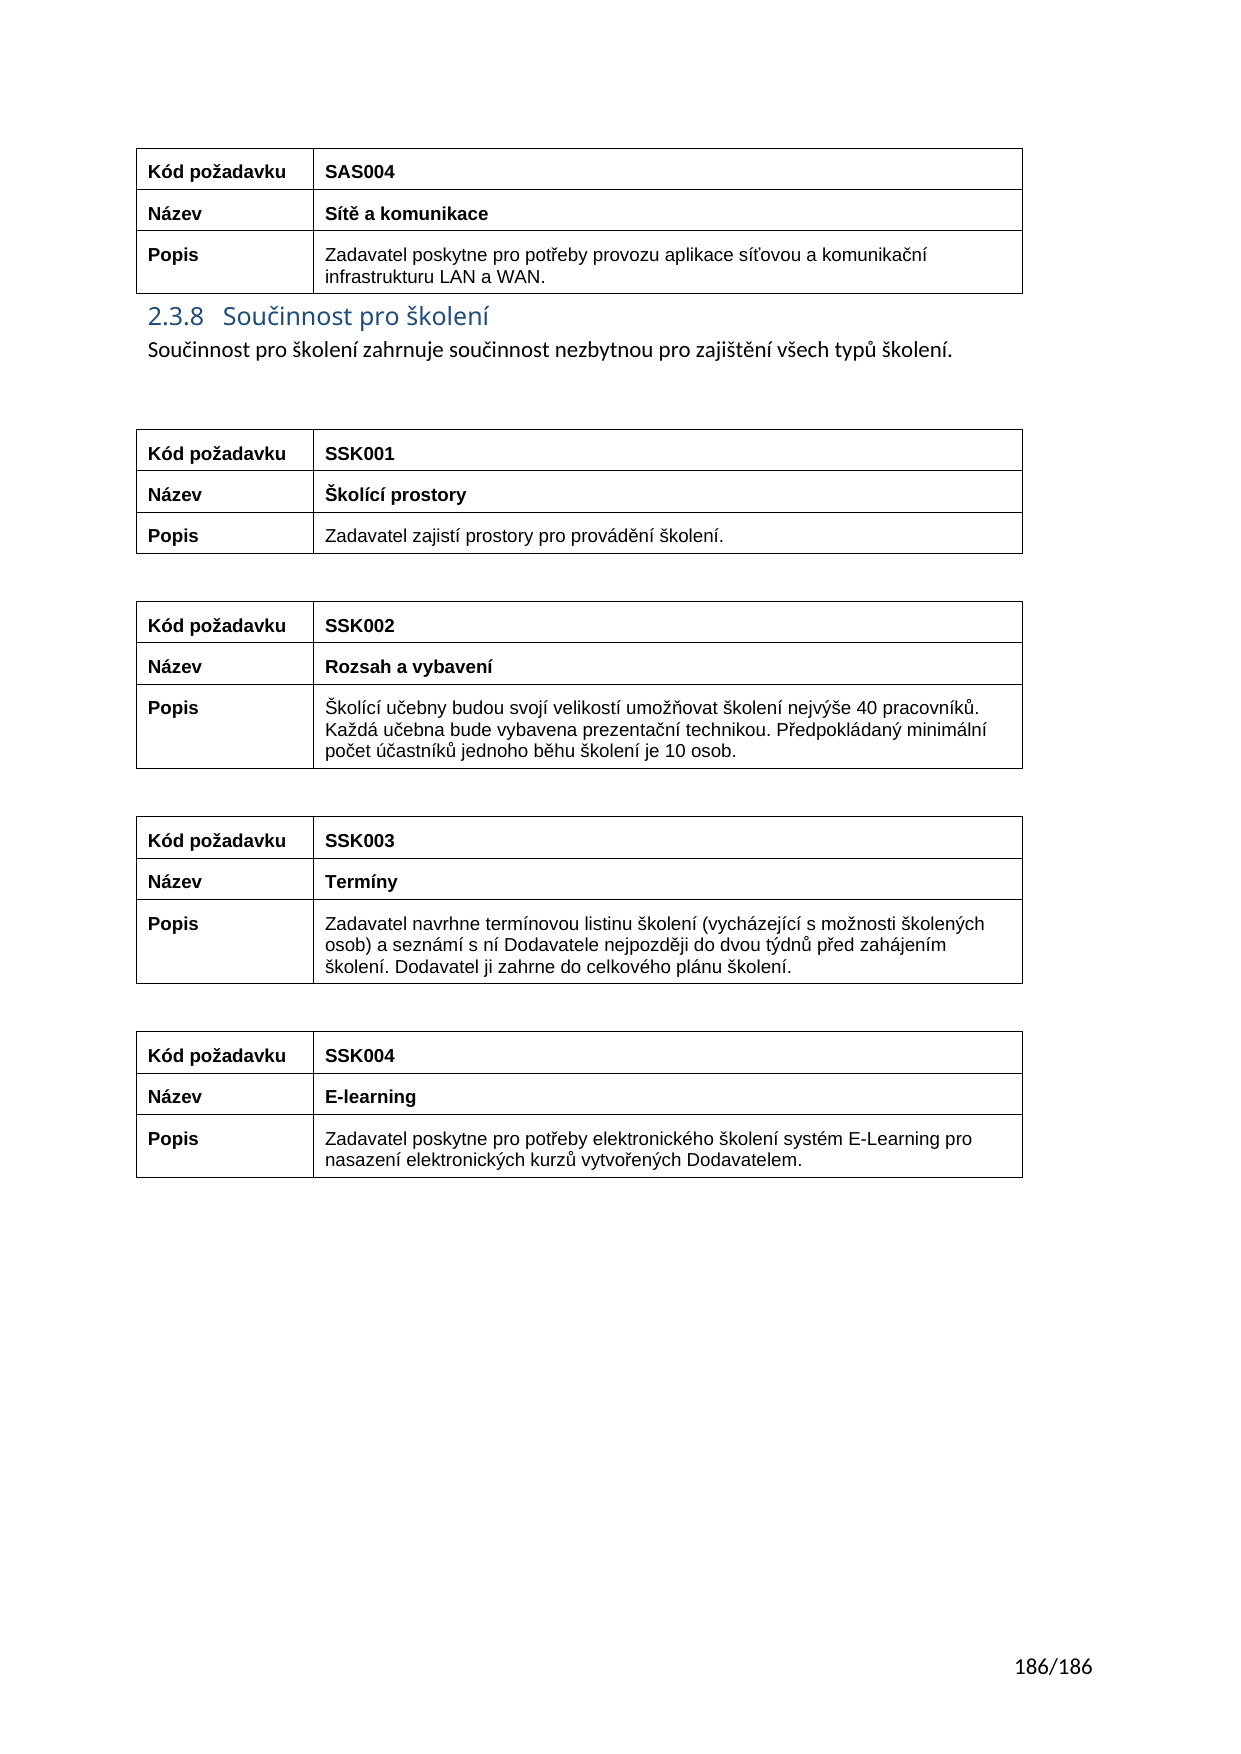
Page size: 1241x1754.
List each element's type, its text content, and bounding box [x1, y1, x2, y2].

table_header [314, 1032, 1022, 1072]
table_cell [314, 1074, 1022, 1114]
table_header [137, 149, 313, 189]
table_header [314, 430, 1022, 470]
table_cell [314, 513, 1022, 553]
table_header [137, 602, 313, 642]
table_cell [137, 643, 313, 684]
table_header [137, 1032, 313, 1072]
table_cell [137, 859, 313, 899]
text Součinnost pro školení zahrnuje součinnost nezbytnou pro zajištění všech typů školení. [148, 335, 1093, 363]
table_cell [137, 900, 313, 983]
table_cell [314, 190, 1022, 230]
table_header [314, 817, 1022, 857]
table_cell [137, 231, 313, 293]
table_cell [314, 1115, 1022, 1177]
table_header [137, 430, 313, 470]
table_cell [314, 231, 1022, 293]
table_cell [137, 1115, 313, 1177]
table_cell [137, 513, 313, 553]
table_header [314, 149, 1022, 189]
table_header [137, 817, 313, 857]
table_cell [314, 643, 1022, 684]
subtitle Součinnost pro školení [148, 298, 1093, 332]
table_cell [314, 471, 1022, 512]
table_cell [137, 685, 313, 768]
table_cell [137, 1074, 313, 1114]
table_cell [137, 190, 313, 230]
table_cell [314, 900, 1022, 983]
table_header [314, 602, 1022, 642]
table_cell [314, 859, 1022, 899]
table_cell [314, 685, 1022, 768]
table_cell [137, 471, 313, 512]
